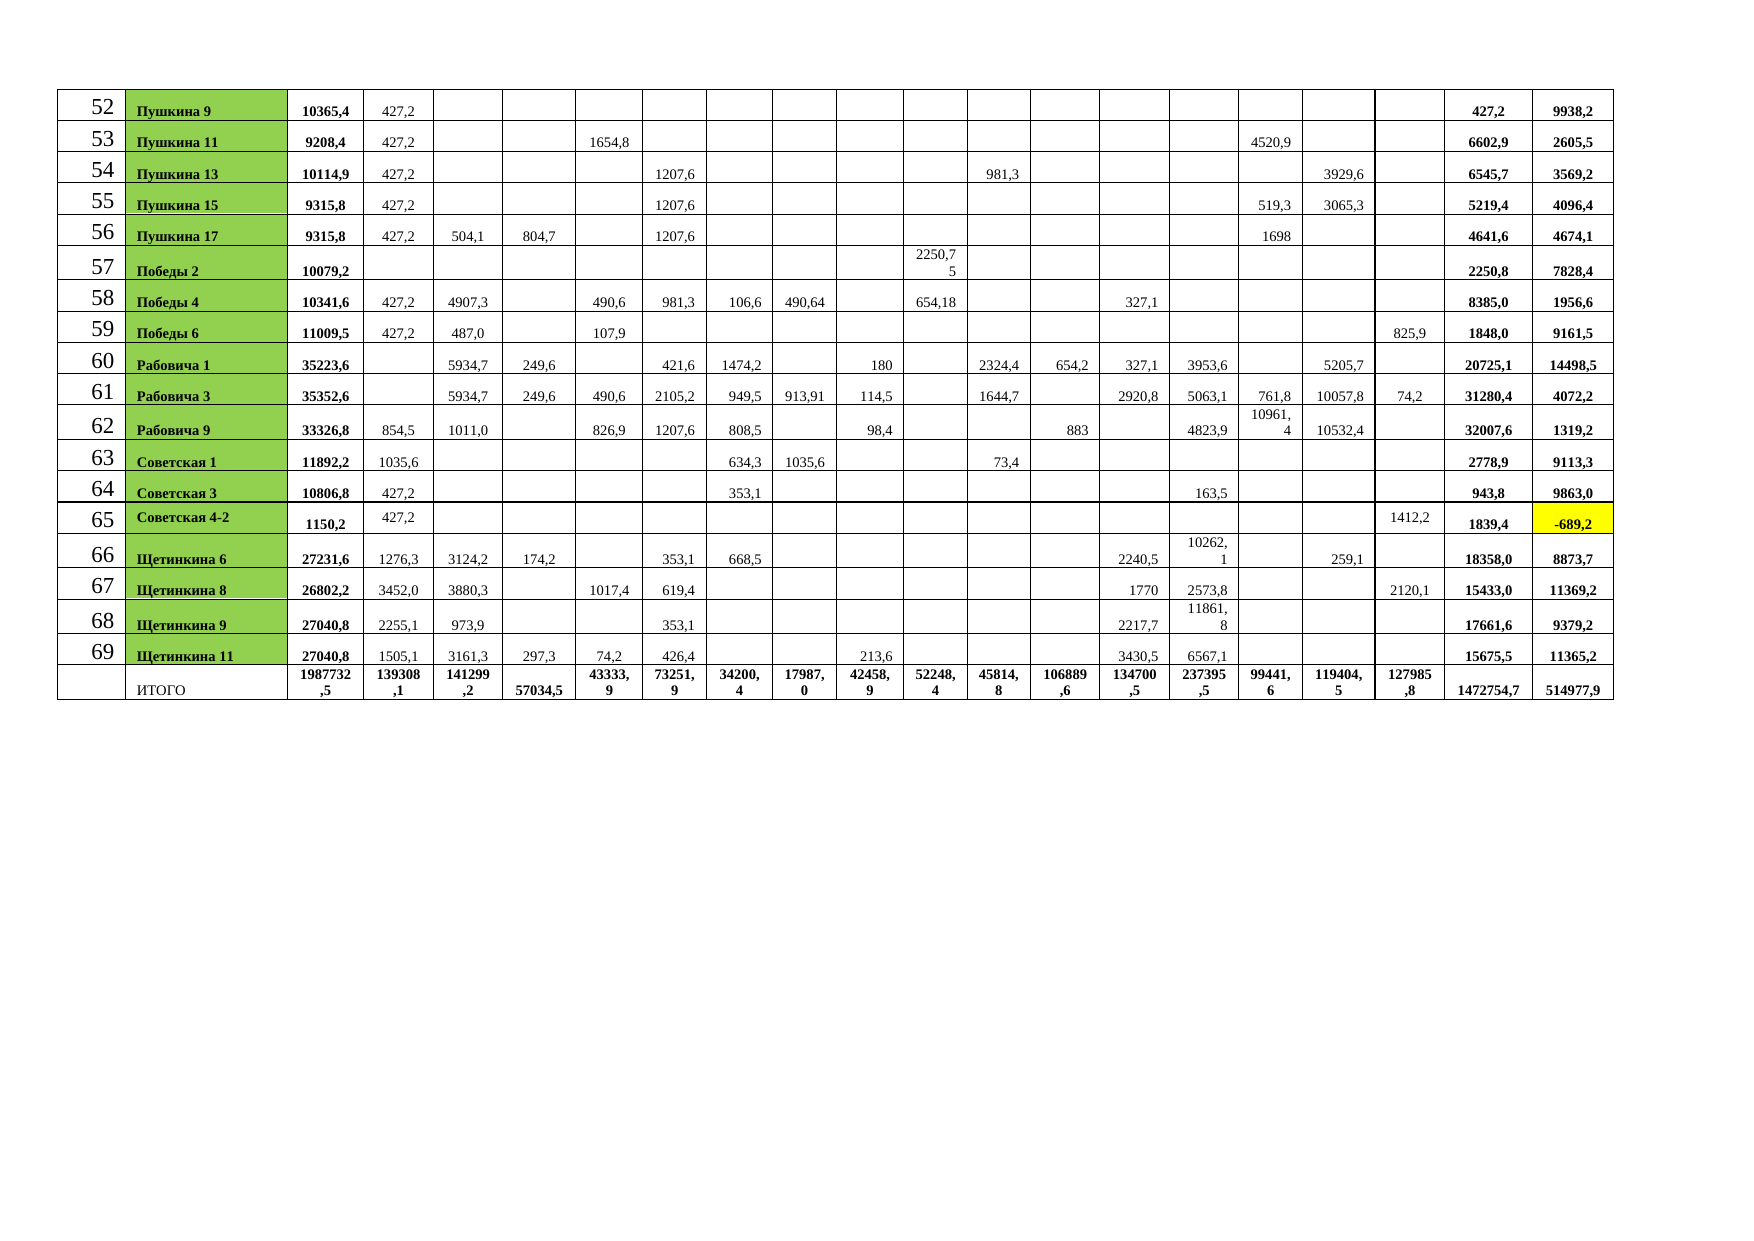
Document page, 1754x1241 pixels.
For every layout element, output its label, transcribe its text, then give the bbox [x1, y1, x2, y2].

table_cell [773, 568, 836, 598]
table_cell [434, 121, 502, 151]
table_cell [1376, 121, 1444, 151]
table_cell Щетинкина 8 [126, 568, 287, 598]
table_cell [503, 700, 575, 730]
table_cell 426,4 [643, 634, 706, 664]
table_cell 4674,1 [1533, 215, 1613, 245]
table_cell [1100, 700, 1169, 730]
table_cell [1031, 215, 1099, 245]
table_cell 11009,5 [288, 312, 363, 342]
table_cell [1303, 215, 1374, 245]
table_cell 3452,0 [364, 568, 433, 598]
table_cell 18358,0 [1445, 534, 1532, 567]
table_cell [968, 215, 1030, 245]
table_cell 119404,5 [1303, 665, 1374, 699]
table_cell [1031, 440, 1099, 470]
table_cell 949,5 [707, 374, 772, 404]
table_cell Рабовича 3 [126, 374, 287, 404]
table_cell [1376, 152, 1444, 182]
table_cell 1505,1 [364, 634, 433, 664]
table_cell [1303, 90, 1374, 120]
table_cell [503, 568, 575, 598]
table_cell 27231,6 [288, 534, 363, 567]
table_cell 514977,9 [1533, 665, 1613, 699]
table_cell [773, 246, 836, 279]
table_cell 1956,6 [1533, 280, 1613, 311]
table_cell [904, 215, 967, 245]
table_cell Победы 4 [126, 280, 287, 311]
table_cell 490,6 [576, 374, 642, 404]
table_cell [837, 503, 903, 533]
table_cell Пушкина 13 [126, 152, 287, 182]
table_cell [1239, 312, 1302, 342]
table_cell [1302, 700, 1375, 730]
table_cell [707, 503, 772, 533]
table_cell [904, 634, 967, 664]
table_cell [576, 440, 642, 470]
table_cell 69 [58, 634, 125, 664]
table_cell 6545,7 [1445, 152, 1532, 182]
table_cell Щетинкина 11 [126, 634, 287, 664]
table_cell [968, 90, 1030, 120]
table_cell 2217,7 [1100, 600, 1169, 633]
table_cell 2920,8 [1100, 374, 1169, 404]
table_cell 619,4 [643, 568, 706, 598]
table_cell 2778,9 [1445, 440, 1532, 470]
table_cell [434, 503, 502, 533]
table_cell 2105,2 [643, 374, 706, 404]
table_cell 31280,4 [1445, 374, 1532, 404]
table_cell [1170, 90, 1238, 120]
table_cell [837, 90, 903, 120]
table_cell 2255,1 [364, 600, 433, 633]
table_cell 65 [58, 503, 125, 533]
table_cell 59 [58, 312, 125, 342]
table_cell 34200,4 [707, 665, 772, 699]
table_cell Советская 1 [126, 440, 287, 470]
table_cell [1239, 343, 1302, 373]
table_cell 2324,4 [968, 343, 1030, 373]
table_cell [1376, 634, 1444, 664]
table_cell 327,1 [1100, 343, 1169, 373]
table_cell 943,8 [1445, 471, 1532, 501]
table_cell [773, 152, 836, 182]
table_cell [1170, 280, 1238, 311]
table_cell 1035,6 [364, 440, 433, 470]
table_cell 64 [58, 471, 125, 501]
table_cell 32007,6 [1445, 405, 1532, 439]
table_cell [968, 568, 1030, 598]
table_cell [1376, 215, 1444, 245]
table_cell 43333,9 [576, 665, 642, 699]
table_cell Советская 4-2 [126, 503, 287, 533]
table_cell [575, 700, 643, 730]
table_cell 10079,2 [288, 246, 363, 279]
table_cell [1100, 440, 1169, 470]
table_cell [1239, 503, 1302, 533]
table_cell 66 [58, 534, 125, 567]
table_cell 10114,9 [288, 152, 363, 182]
table_cell [1031, 246, 1099, 279]
table_cell 1839,4 [1445, 503, 1532, 533]
table_cell 854,5 [364, 405, 433, 439]
table_cell [576, 215, 642, 245]
table_cell [707, 121, 772, 151]
table_cell 1474,2 [707, 343, 772, 373]
table_cell [643, 90, 706, 120]
table_cell 427,2 [364, 152, 433, 182]
table_cell [968, 503, 1030, 533]
table_cell [904, 374, 967, 404]
table_cell 5934,7 [434, 343, 502, 373]
table_cell 4072,2 [1533, 374, 1613, 404]
table_cell [1170, 121, 1238, 151]
table_cell 3953,6 [1170, 343, 1238, 373]
table_cell 73251,9 [643, 665, 706, 699]
table_cell 127985,8 [1376, 665, 1444, 699]
table_cell 761,8 [1239, 374, 1302, 404]
table_cell 26802,2 [288, 568, 363, 598]
table_cell [1031, 121, 1099, 151]
table_cell Щетинкина 9 [126, 600, 287, 633]
table_cell [1031, 471, 1099, 501]
table_cell 10341,6 [288, 280, 363, 311]
table_cell [707, 215, 772, 245]
table_cell Пушкина 11 [126, 121, 287, 151]
table_cell 15675,5 [1445, 634, 1532, 664]
table_cell 427,2 [364, 280, 433, 311]
table_cell 1207,6 [643, 183, 706, 213]
table_cell 9379,2 [1533, 600, 1613, 633]
table_cell 2573,8 [1170, 568, 1238, 598]
table_cell 8385,0 [1445, 280, 1532, 311]
table_cell 808,5 [707, 405, 772, 439]
table_cell [773, 183, 836, 213]
table_cell [773, 312, 836, 342]
table_cell [1239, 700, 1302, 730]
table_cell 1654,8 [576, 121, 642, 151]
table_cell [1030, 700, 1100, 730]
table_cell [837, 215, 903, 245]
table_cell [904, 503, 967, 533]
table_cell [434, 440, 502, 470]
table_cell [968, 246, 1030, 279]
table_cell [707, 90, 772, 120]
table_cell [1375, 700, 1444, 730]
table_cell [1170, 152, 1238, 182]
table_cell 4641,6 [1445, 215, 1532, 245]
table_cell [1239, 440, 1302, 470]
table_cell [1239, 246, 1302, 279]
table_cell [576, 183, 642, 213]
table_cell 107,9 [576, 312, 642, 342]
table_cell 27040,8 [288, 634, 363, 664]
table_cell [837, 183, 903, 213]
table_cell 5063,1 [1170, 374, 1238, 404]
table_cell [904, 90, 967, 120]
table_cell 134700,5 [1100, 665, 1169, 699]
table_cell 973,9 [434, 600, 502, 633]
table_cell [1376, 183, 1444, 213]
table_cell 55 [58, 183, 125, 213]
table_cell [1170, 215, 1238, 245]
table_cell [576, 600, 642, 633]
table_cell [837, 440, 903, 470]
table_cell [837, 600, 903, 633]
table_cell Рабовича 1 [126, 343, 287, 373]
table_cell [503, 312, 575, 342]
table_cell 981,3 [643, 280, 706, 311]
table_cell 3929,6 [1303, 152, 1374, 182]
table_cell [707, 312, 772, 342]
table_cell 1472754,7 [1445, 665, 1532, 699]
table_cell 1276,3 [364, 534, 433, 567]
table_cell [58, 700, 125, 730]
table_cell [1239, 152, 1302, 182]
table_cell 163,5 [1170, 471, 1238, 501]
table_cell [1376, 534, 1444, 567]
table_cell [968, 534, 1030, 567]
table_cell 490,64 [773, 280, 836, 311]
table_cell 804,7 [503, 215, 575, 245]
table_cell [434, 471, 502, 501]
table_cell 63 [58, 440, 125, 470]
table_cell [503, 503, 575, 533]
table_cell [643, 312, 706, 342]
table_cell 10961,4 [1239, 405, 1302, 439]
table_cell [904, 405, 967, 439]
table_cell 3880,3 [434, 568, 502, 598]
table_cell [968, 634, 1030, 664]
table_cell 17661,6 [1445, 600, 1532, 633]
table_cell 3161,3 [434, 634, 502, 664]
table_cell [1170, 503, 1238, 533]
table_cell 1698 [1239, 215, 1302, 245]
table_cell [968, 471, 1030, 501]
table_cell [1100, 215, 1169, 245]
table_cell [1376, 90, 1444, 120]
table_cell [1445, 700, 1532, 730]
table_cell 9315,8 [288, 215, 363, 245]
table_cell 2120,1 [1376, 568, 1444, 598]
table_cell 62 [58, 405, 125, 439]
table_cell 106889,6 [1031, 665, 1099, 699]
table_cell 9161,5 [1533, 312, 1613, 342]
table_cell [503, 121, 575, 151]
table_cell 67 [58, 568, 125, 598]
table_cell [503, 246, 575, 279]
table_cell 4823,9 [1170, 405, 1238, 439]
table_cell 353,1 [707, 471, 772, 501]
table_cell 1770 [1100, 568, 1169, 598]
table_cell 519,3 [1239, 183, 1302, 213]
table_cell 5205,7 [1303, 343, 1374, 373]
table_cell [643, 121, 706, 151]
table_cell 174,2 [503, 534, 575, 567]
table_cell [1303, 246, 1374, 279]
table_cell [773, 471, 836, 501]
table_cell 427,2 [364, 503, 433, 533]
table_cell ИТОГО [126, 665, 287, 699]
table_cell 654,18 [904, 280, 967, 311]
table_cell 353,1 [643, 534, 706, 567]
table_cell 27040,8 [288, 600, 363, 633]
table_cell 139308,1 [364, 665, 433, 699]
table_cell 10262,1 [1170, 534, 1238, 567]
table_cell [288, 700, 363, 730]
table_cell 4907,3 [434, 280, 502, 311]
table_cell [707, 152, 772, 182]
table_cell 14498,5 [1533, 343, 1613, 373]
table_cell 56 [58, 215, 125, 245]
table_cell [643, 471, 706, 501]
table_cell 427,2 [364, 183, 433, 213]
table_cell 74,2 [576, 634, 642, 664]
table_cell [503, 183, 575, 213]
table_cell 74,2 [1376, 374, 1444, 404]
table_cell 427,2 [364, 90, 433, 120]
table_cell 1644,7 [968, 374, 1030, 404]
table_cell 5934,7 [434, 374, 502, 404]
table_cell [364, 374, 433, 404]
table_cell 9208,4 [288, 121, 363, 151]
table_cell [773, 215, 836, 245]
table_cell [1303, 568, 1374, 598]
table_cell 4096,4 [1533, 183, 1613, 213]
table_cell [503, 280, 575, 311]
table_cell [707, 183, 772, 213]
table_cell 11892,2 [288, 440, 363, 470]
table_cell 634,3 [707, 440, 772, 470]
table_cell [1100, 312, 1169, 342]
table_cell [707, 568, 772, 598]
table_cell [904, 440, 967, 470]
table_cell [837, 471, 903, 501]
table_cell [364, 700, 433, 730]
table_cell [58, 665, 125, 699]
table_cell 327,1 [1100, 280, 1169, 311]
table_cell 490,6 [576, 280, 642, 311]
table_cell 1207,6 [643, 405, 706, 439]
table_cell 249,6 [503, 374, 575, 404]
table_cell [904, 600, 967, 633]
table_cell [968, 121, 1030, 151]
table_cell Рабовича 9 [126, 405, 287, 439]
table_cell [773, 600, 836, 633]
table_cell [503, 471, 575, 501]
table_cell -689,2 [1533, 503, 1613, 533]
table_cell 668,5 [707, 534, 772, 567]
table_cell 3065,3 [1303, 183, 1374, 213]
table_cell 10057,8 [1303, 374, 1374, 404]
table_cell 421,6 [643, 343, 706, 373]
table_cell 106,6 [707, 280, 772, 311]
table_cell 52 [58, 90, 125, 120]
table_cell 427,2 [1445, 90, 1532, 120]
table_cell [1031, 634, 1099, 664]
table_cell [576, 534, 642, 567]
table_cell 1207,6 [643, 215, 706, 245]
table_cell [1239, 280, 1302, 311]
table_cell [576, 90, 642, 120]
table_cell 9863,0 [1533, 471, 1613, 501]
table_cell [1303, 634, 1374, 664]
table_cell [836, 700, 904, 730]
table_cell [1170, 440, 1238, 470]
table_cell 1987732,5 [288, 665, 363, 699]
table_cell [1031, 503, 1099, 533]
table_cell 4520,9 [1239, 121, 1302, 151]
table_cell [125, 700, 287, 730]
table_cell [1376, 246, 1444, 279]
table_cell 98,4 [837, 405, 903, 439]
table_cell [1303, 503, 1374, 533]
table_cell [434, 183, 502, 213]
table_cell [1376, 405, 1444, 439]
table_cell [1303, 471, 1374, 501]
table_cell Пушкина 17 [126, 215, 287, 245]
table_cell 35352,6 [288, 374, 363, 404]
table_cell 10806,8 [288, 471, 363, 501]
table_cell [1100, 152, 1169, 182]
table_cell 237395,5 [1170, 665, 1238, 699]
table_cell 10532,4 [1303, 405, 1374, 439]
table_cell [968, 405, 1030, 439]
table_cell [904, 471, 967, 501]
table_cell [643, 700, 706, 730]
table_cell 35223,6 [288, 343, 363, 373]
table_cell [576, 152, 642, 182]
table_cell [1303, 280, 1374, 311]
table_cell 114,5 [837, 374, 903, 404]
table_cell [1031, 183, 1099, 213]
table_cell [773, 700, 836, 730]
table_cell 1011,0 [434, 405, 502, 439]
table_cell [434, 246, 502, 279]
table_cell 981,3 [968, 152, 1030, 182]
table_cell 3124,2 [434, 534, 502, 567]
table_cell [1169, 700, 1239, 730]
table_cell 180 [837, 343, 903, 373]
table_cell 2240,5 [1100, 534, 1169, 567]
table_cell [1376, 471, 1444, 501]
table_cell 33326,8 [288, 405, 363, 439]
table_cell 141299,2 [434, 665, 502, 699]
table_cell 68 [58, 600, 125, 633]
table_cell [706, 700, 773, 730]
table_cell 11369,2 [1533, 568, 1613, 598]
table_cell [1239, 568, 1302, 598]
table_cell Победы 6 [126, 312, 287, 342]
table_cell [968, 600, 1030, 633]
table_cell [1031, 90, 1099, 120]
table_cell 1035,6 [773, 440, 836, 470]
table_cell 5219,4 [1445, 183, 1532, 213]
table_cell 52248,4 [904, 665, 967, 699]
table_cell [773, 405, 836, 439]
table_cell [837, 534, 903, 567]
table_cell [773, 534, 836, 567]
table_cell 73,4 [968, 440, 1030, 470]
table_cell 57034,5 [503, 665, 575, 699]
table_cell [434, 90, 502, 120]
table_cell 427,2 [364, 121, 433, 151]
table_cell [1532, 700, 1614, 730]
table_cell [1239, 471, 1302, 501]
table_cell 826,9 [576, 405, 642, 439]
table_cell [1100, 405, 1169, 439]
table_cell [773, 121, 836, 151]
table_cell Советская 3 [126, 471, 287, 501]
table_cell [968, 183, 1030, 213]
table_cell [707, 634, 772, 664]
table_cell 1412,2 [1376, 503, 1444, 533]
table_cell [1239, 600, 1302, 633]
table_cell [1100, 503, 1169, 533]
table_cell 10365,4 [288, 90, 363, 120]
table_cell [773, 90, 836, 120]
table_cell [503, 405, 575, 439]
table_cell [576, 503, 642, 533]
table_cell [434, 152, 502, 182]
table_cell [576, 471, 642, 501]
table_cell 8873,7 [1533, 534, 1613, 567]
table_cell [364, 343, 433, 373]
table_cell [1170, 312, 1238, 342]
table_cell 913,91 [773, 374, 836, 404]
table_cell 7828,4 [1533, 246, 1613, 279]
table_cell 883 [1031, 405, 1099, 439]
table_cell [1239, 634, 1302, 664]
table_cell 297,3 [503, 634, 575, 664]
table_cell [773, 503, 836, 533]
table_cell [1239, 90, 1302, 120]
table_cell [433, 700, 503, 730]
table_cell 9315,8 [288, 183, 363, 213]
table_cell [1376, 280, 1444, 311]
table_cell [904, 312, 967, 342]
table_cell [773, 634, 836, 664]
table_cell [576, 246, 642, 279]
table_cell 54 [58, 152, 125, 182]
table_cell [904, 534, 967, 567]
table_cell 20725,1 [1445, 343, 1532, 373]
table_cell 57 [58, 246, 125, 279]
table_cell Победы 2 [126, 246, 287, 279]
table_cell 9938,2 [1533, 90, 1613, 120]
table_cell 58 [58, 280, 125, 311]
table_cell [1303, 440, 1374, 470]
table_cell [503, 90, 575, 120]
table_cell 3430,5 [1100, 634, 1169, 664]
table_cell 487,0 [434, 312, 502, 342]
table_cell 1017,4 [576, 568, 642, 598]
table_cell 60 [58, 343, 125, 373]
table_cell [1100, 90, 1169, 120]
table_cell [643, 440, 706, 470]
table_cell [904, 343, 967, 373]
table_cell [1100, 471, 1169, 501]
table_cell [773, 343, 836, 373]
table_cell 825,9 [1376, 312, 1444, 342]
table_cell 2605,5 [1533, 121, 1613, 151]
table_cell 1150,2 [288, 503, 363, 533]
table_cell [1376, 440, 1444, 470]
table_cell 1319,2 [1533, 405, 1613, 439]
table_cell [904, 568, 967, 598]
table_cell [837, 121, 903, 151]
table_cell 6567,1 [1170, 634, 1238, 664]
table_cell Пушкина 15 [126, 183, 287, 213]
table_cell 1207,6 [643, 152, 706, 182]
table_cell [1031, 600, 1099, 633]
table_cell [1170, 246, 1238, 279]
table_cell 259,1 [1303, 534, 1374, 567]
table_cell 654,2 [1031, 343, 1099, 373]
table_cell [904, 121, 967, 151]
table_cell [1303, 312, 1374, 342]
table_cell Пушкина 9 [126, 90, 287, 120]
table_cell 11365,2 [1533, 634, 1613, 664]
table_cell [968, 312, 1030, 342]
table_cell [1100, 246, 1169, 279]
table_cell [364, 246, 433, 279]
table_cell 53 [58, 121, 125, 151]
table_cell [904, 700, 967, 730]
table_cell 1848,0 [1445, 312, 1532, 342]
table_cell 15433,0 [1445, 568, 1532, 598]
table_cell [1031, 280, 1099, 311]
table_cell 213,6 [837, 634, 903, 664]
table_cell 353,1 [643, 600, 706, 633]
table_cell 9113,3 [1533, 440, 1613, 470]
table_cell [1239, 534, 1302, 567]
table_cell [707, 600, 772, 633]
table_cell 11861,8 [1170, 600, 1238, 633]
table_cell [967, 700, 1030, 730]
table_cell 61 [58, 374, 125, 404]
table_cell [837, 280, 903, 311]
table_cell [968, 280, 1030, 311]
table_cell [503, 152, 575, 182]
table_cell [1031, 312, 1099, 342]
table_cell 249,6 [503, 343, 575, 373]
table_cell 427,2 [364, 471, 433, 501]
table_cell [643, 503, 706, 533]
table_cell 504,1 [434, 215, 502, 245]
table_cell 427,2 [364, 215, 433, 245]
table_cell [503, 600, 575, 633]
table_cell [1100, 183, 1169, 213]
table_cell 427,2 [364, 312, 433, 342]
table_cell 42458,9 [837, 665, 903, 699]
table_cell [1031, 374, 1099, 404]
table_cell [837, 568, 903, 598]
table_cell 99441,6 [1239, 665, 1302, 699]
table_cell [1031, 568, 1099, 598]
table_cell 17987,0 [773, 665, 836, 699]
table_cell [707, 246, 772, 279]
table_cell [904, 183, 967, 213]
table_cell [1031, 534, 1099, 567]
table_cell 6602,9 [1445, 121, 1532, 151]
table_cell 2250,8 [1445, 246, 1532, 279]
table_cell [837, 246, 903, 279]
table_cell [1303, 121, 1374, 151]
table_cell [1303, 600, 1374, 633]
table_cell [837, 152, 903, 182]
table_cell [576, 343, 642, 373]
table_cell [643, 246, 706, 279]
table_cell [1376, 600, 1444, 633]
table_cell [1031, 152, 1099, 182]
table_cell [1170, 183, 1238, 213]
table_cell 2250,75 [904, 246, 967, 279]
table_cell [837, 312, 903, 342]
table_cell Щетинкина 6 [126, 534, 287, 567]
table_cell [503, 440, 575, 470]
table_cell 3569,2 [1533, 152, 1613, 182]
table_cell [904, 152, 967, 182]
table_cell [1100, 121, 1169, 151]
table_cell 45814,8 [968, 665, 1030, 699]
table_cell [1376, 343, 1444, 373]
